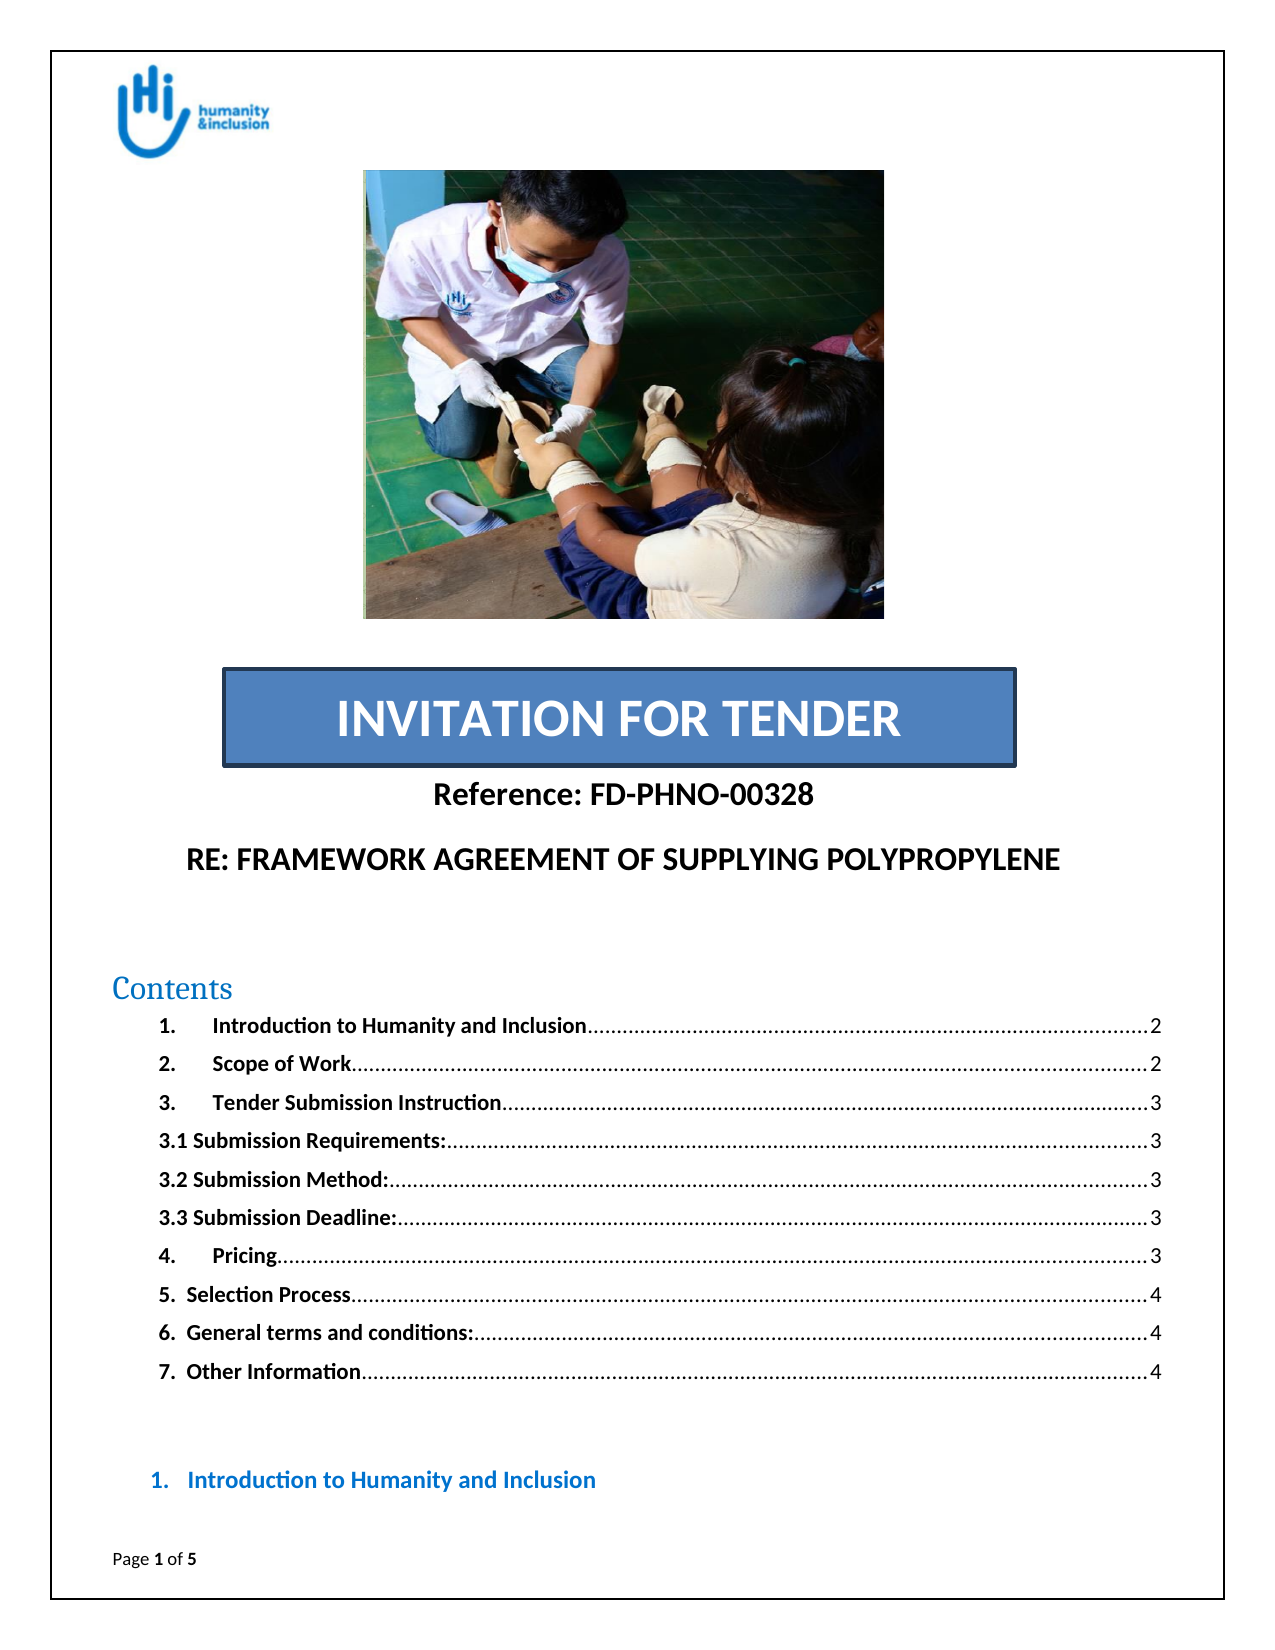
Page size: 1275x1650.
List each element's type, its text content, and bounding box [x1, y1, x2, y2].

title RE: FRAMEWORK AGREEMENT OF SUPPLYING POLYPROPYLENE [112, 838, 1135, 879]
title Reference: FD-PHNO-00328 [112, 773, 1135, 813]
picture [112, 60, 274, 165]
picture [363, 169, 885, 619]
list Introduction to Humanity and Inclusion [150, 1464, 1162, 1494]
